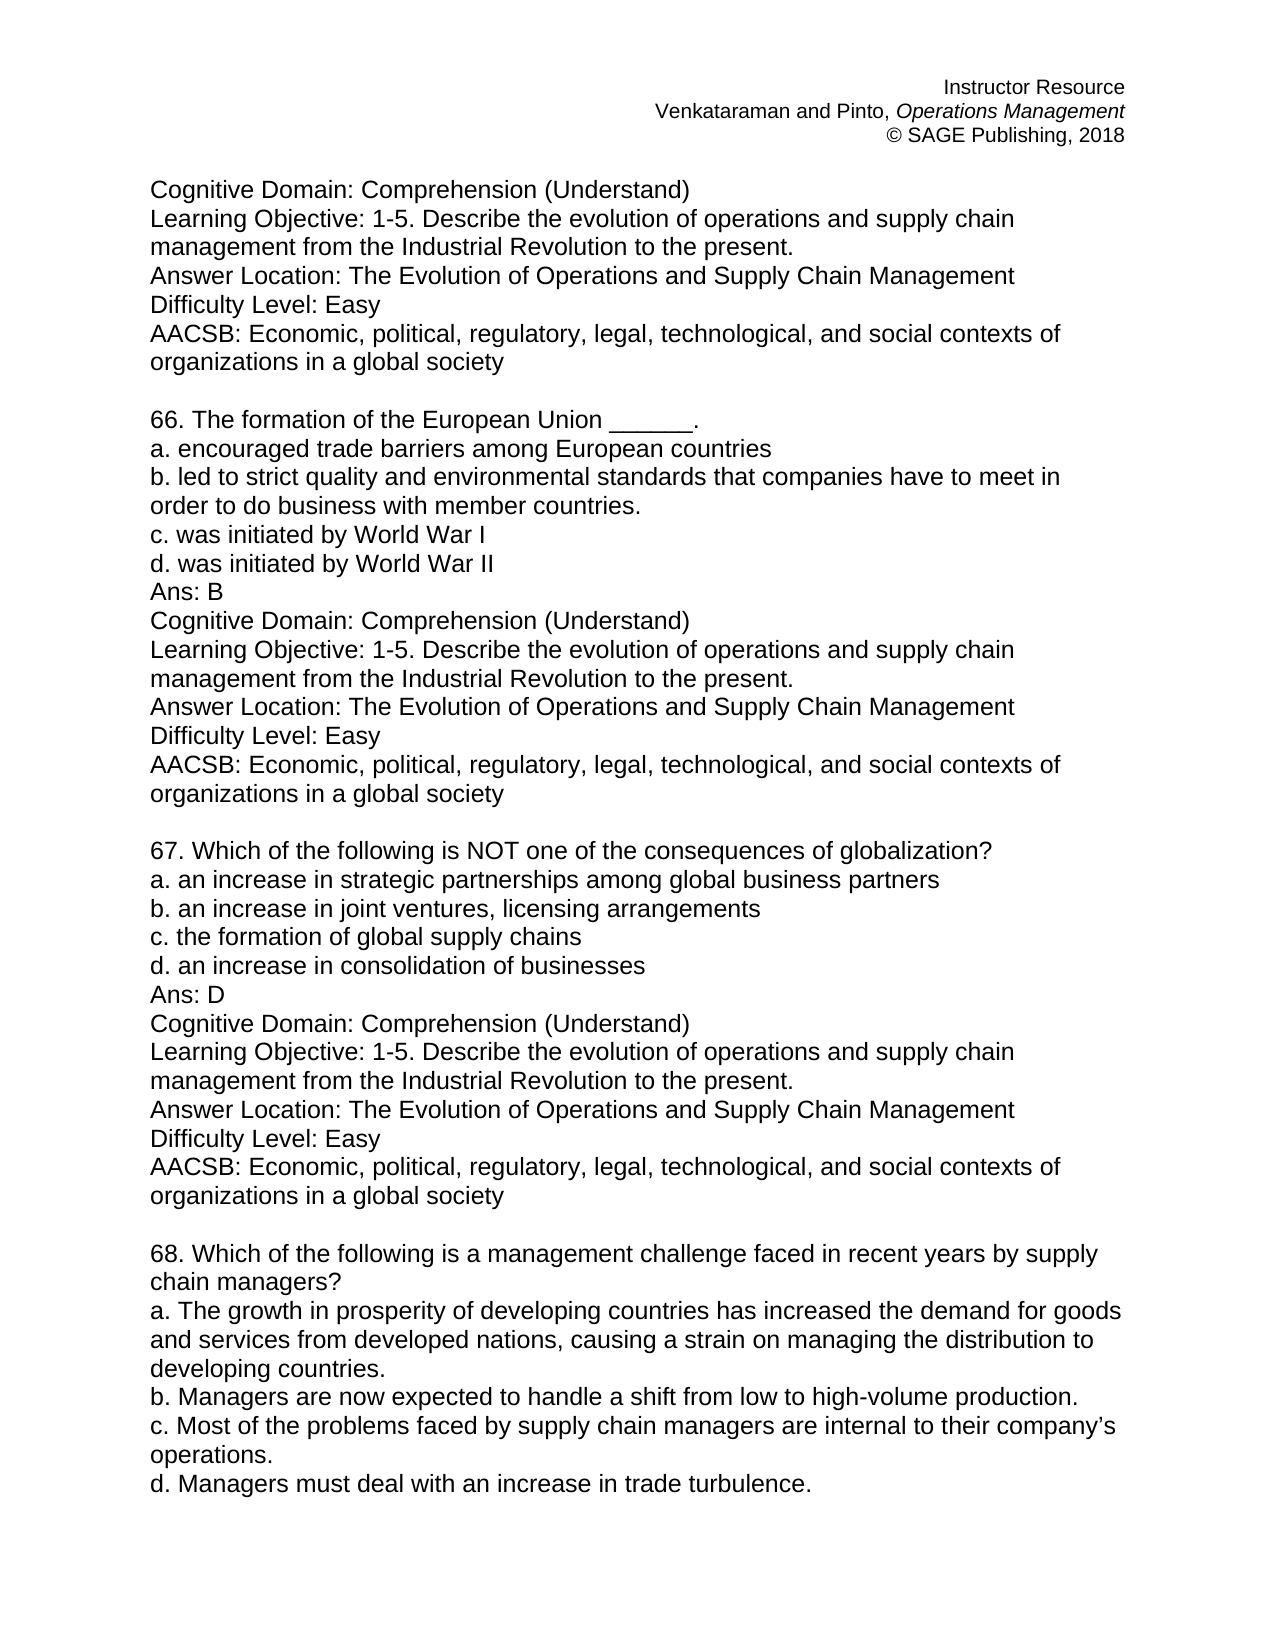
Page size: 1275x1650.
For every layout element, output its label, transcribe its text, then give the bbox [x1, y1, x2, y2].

text 67. Which of the following is NOT one of the consequences of globalization? [150, 836, 1125, 865]
text Ans: B [150, 577, 1125, 606]
text 66. The formation of the European Union ______. [150, 405, 1125, 434]
text Cognitive Domain: Comprehension (Understand) [150, 175, 1125, 204]
text AACSB: Economic, political, regulatory, legal, technological, and social contexts of organizations in a global society [150, 750, 1125, 807]
text Learning Objective: 1-5. Describe the evolution of operations and supply chain management from the Industrial Revolution to the present. [150, 1037, 1125, 1095]
text c. the formation of global supply chains [150, 922, 1125, 951]
text Answer Location: The Evolution of Operations and Supply Chain Management [150, 692, 1125, 721]
text b. Managers are now expected to handle a shift from low to high-volume production. [150, 1382, 1125, 1411]
text Cognitive Domain: Comprehension (Understand) [150, 1009, 1125, 1037]
text Cognitive Domain: Comprehension (Understand) [150, 606, 1125, 635]
text a. encouraged trade barriers among European countries [150, 434, 1125, 462]
text 68. Which of the following is a management challenge faced in recent years by supply chain managers? [150, 1239, 1125, 1296]
text Difficulty Level: Easy [150, 290, 1125, 319]
text d. an increase in consolidation of businesses [150, 951, 1125, 980]
text AACSB: Economic, political, regulatory, legal, technological, and social contexts of organizations in a global society [150, 319, 1125, 376]
text d. Managers must deal with an increase in trade turbulence. [150, 1469, 1125, 1497]
text a. an increase in strategic partnerships among global business partners [150, 865, 1125, 894]
text Answer Location: The Evolution of Operations and Supply Chain Management [150, 1095, 1125, 1124]
text Difficulty Level: Easy [150, 1124, 1125, 1152]
text Answer Location: The Evolution of Operations and Supply Chain Management [150, 261, 1125, 290]
text Ans: D [150, 980, 1125, 1009]
text AACSB: Economic, political, regulatory, legal, technological, and social contexts of organizations in a global society [150, 1152, 1125, 1210]
text Learning Objective: 1-5. Describe the evolution of operations and supply chain management from the Industrial Revolution to the present. [150, 635, 1125, 692]
text b. an increase in joint ventures, licensing arrangements [150, 894, 1125, 922]
text c. Most of the problems faced by supply chain managers are internal to their company’s operations. [150, 1411, 1125, 1469]
text b. led to strict quality and environmental standards that companies have to meet in order to do business with member countries. [150, 462, 1125, 520]
text Learning Objective: 1-5. Describe the evolution of operations and supply chain management from the Industrial Revolution to the present. [150, 204, 1125, 261]
text a. The growth in prosperity of developing countries has increased the demand for goods and services from developed nations, causing a strain on managing the distribution to developing countries. [150, 1296, 1125, 1382]
text Difficulty Level: Easy [150, 721, 1125, 750]
text c. was initiated by World War I [150, 520, 1125, 549]
text d. was initiated by World War II [150, 549, 1125, 577]
